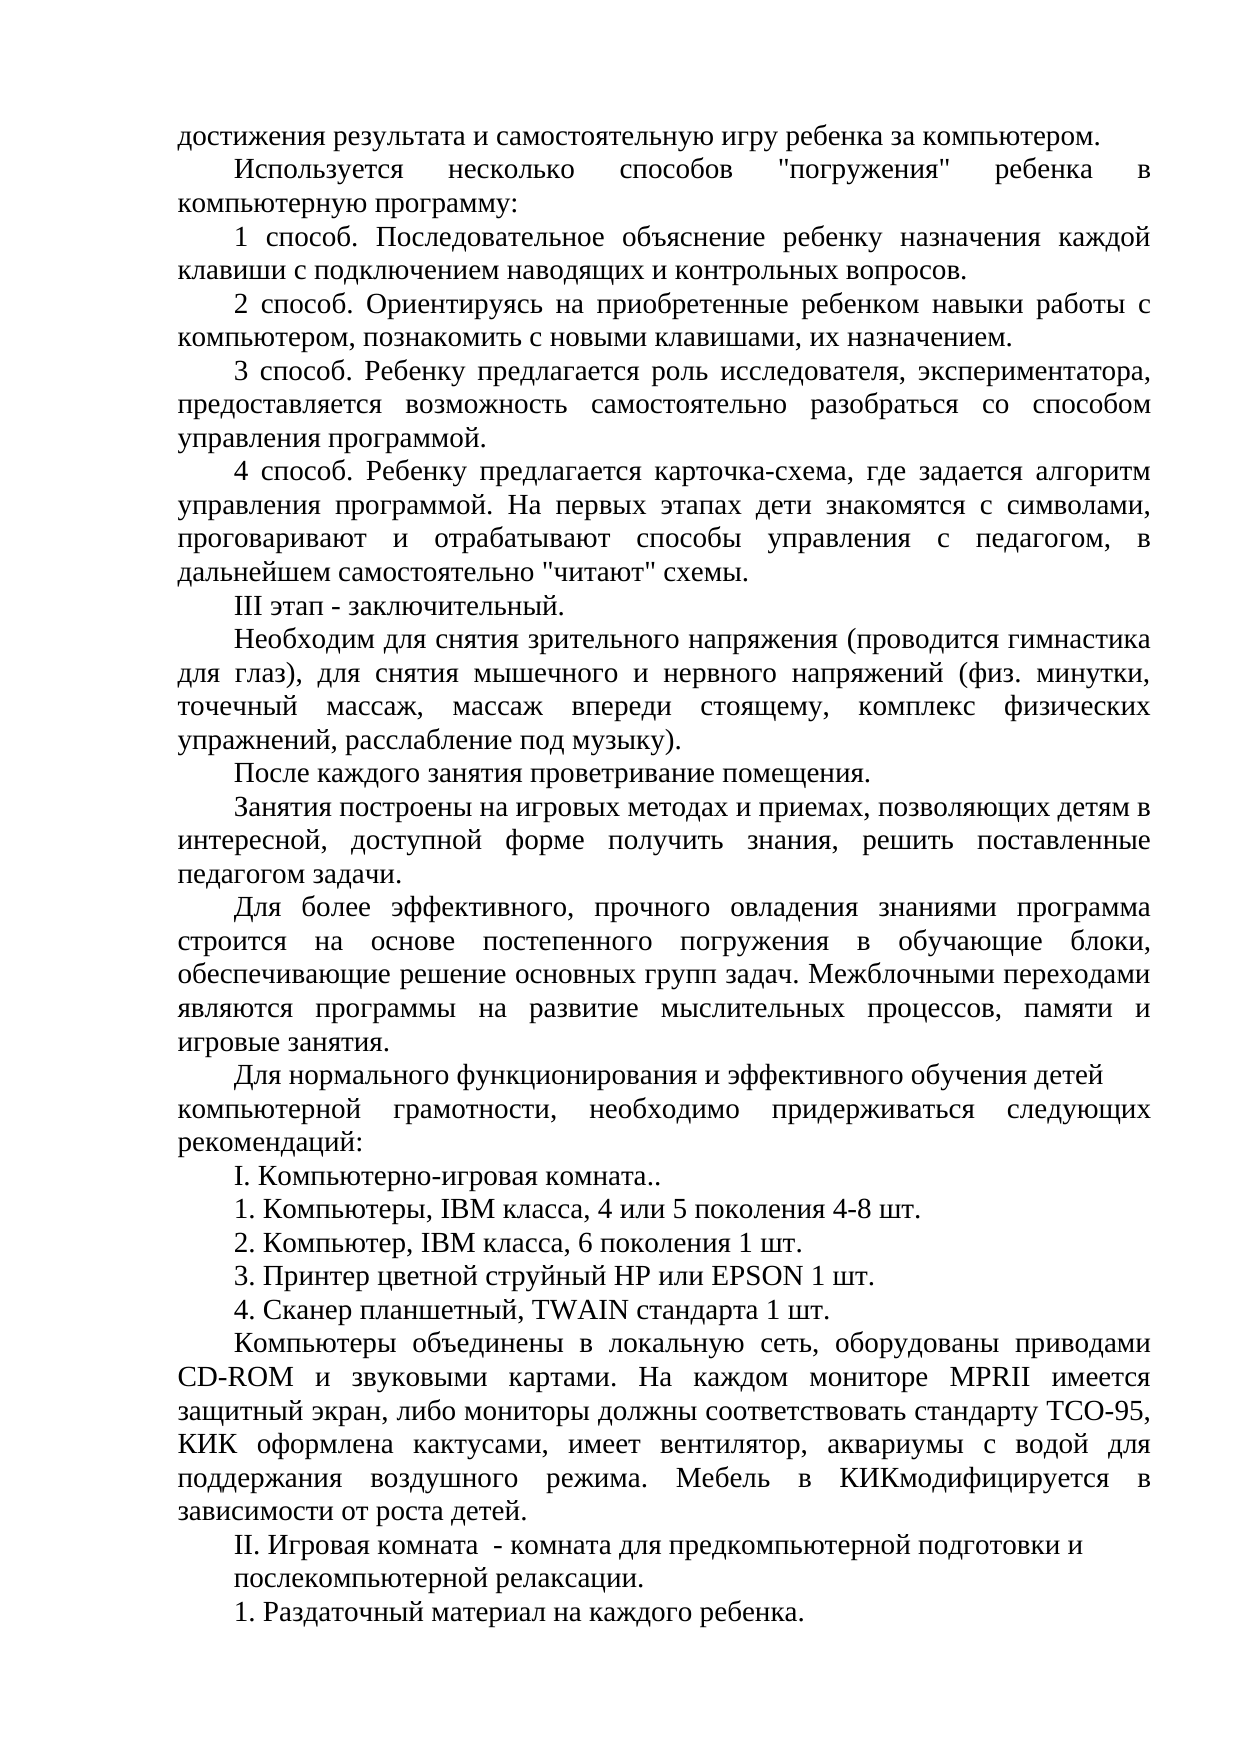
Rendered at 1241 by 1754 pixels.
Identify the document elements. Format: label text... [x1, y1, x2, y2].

text Для нормального функционирования и эффективного обучения детей [177, 1057, 1152, 1091]
text III этап - заключительный. [177, 588, 1152, 621]
text 3 способ. Ребенку предлагается роль исследователя, экспериментатора, предоставляется возможность самостоятельно разобраться со способом управления программой. [177, 353, 1152, 453]
text Необходим для снятия зрительного напряжения (проводится гимнастика для глаз), для снятия мышечного и нервного напряжений (физ. минутки, точечный массаж, массаж впереди стоящему, комплекс физических упражнений, расслабление под музыку). [177, 621, 1152, 755]
text достижения результата и самостоятельную игру ребенка за компьютером. [177, 118, 1152, 152]
text 1. Раздаточный материал на каждого ребенка. [177, 1594, 1152, 1627]
text послекомпьютерной релаксации. [177, 1560, 1152, 1594]
text 4. Сканер планшетный, TWAIN стандарта 1 шт. [177, 1292, 1152, 1326]
text Компьютеры объединены в локальную сеть, оборудованы приводами CD-ROM и звуковыми картами. На каждом мониторе MPRII имеется защитный экран, либо мониторы должны соответствовать стандарту ТСО-95, КИК оформлена кактусами, имеет вентилятор, аквариумы с водой для поддержания воздушного режима. Мебель в КИКмодифицируется в зависимости от роста детей. [177, 1326, 1152, 1527]
text 2 способ. Ориентируясь на приобретенные ребенком навыки работы с компьютером, познакомить с новыми клавишами, их назначением. [177, 286, 1152, 353]
text компьютерной грамотности, необходимо придерживаться следующих рекомендаций: [177, 1091, 1152, 1158]
text I. Компьютерно-игровая комната.. [177, 1158, 1152, 1191]
text 1 способ. Последовательное объяснение ребенку назначения каждой клавиши с подключением наводящих и контрольных вопросов. [177, 219, 1152, 286]
text Занятия построены на игровых методах и приемах, позволяющих детям в интересной, доступной форме получить знания, решить поставленные педагогом задачи. [177, 789, 1152, 889]
text 1. Компьютеры, IBM класса, 4 или 5 поколения 4-8 шт. [177, 1191, 1152, 1225]
text Для более эффективного, прочного овладения знаниями программа строится на основе постепенного погружения в обучающие блоки, обеспечивающие решение основных групп задач. Межблочными переходами являются программы на развитие мыслительных процессов, памяти и игровые занятия. [177, 889, 1152, 1057]
text 3. Принтер цветной струйный HP или EPSON 1 шт. [177, 1258, 1152, 1292]
text 4 способ. Ребенку предлагается карточка-схема, где задается алгоритм управления программой. На первых этапах дети знакомятся с символами, проговаривают и отрабатывают способы управления с педагогом, в дальнейшем самостоятельно "читают" схемы. [177, 453, 1152, 588]
text Используется несколько способов "погружения" ребенка в компьютерную программу: [177, 152, 1152, 219]
text 2. Компьютер, IBM класса, 6 поколения 1 шт. [177, 1225, 1152, 1258]
text После каждого занятия проветривание помещения. [177, 755, 1152, 789]
text II. Игровая комната - комната для предкомпьютерной подготовки и [177, 1527, 1152, 1560]
